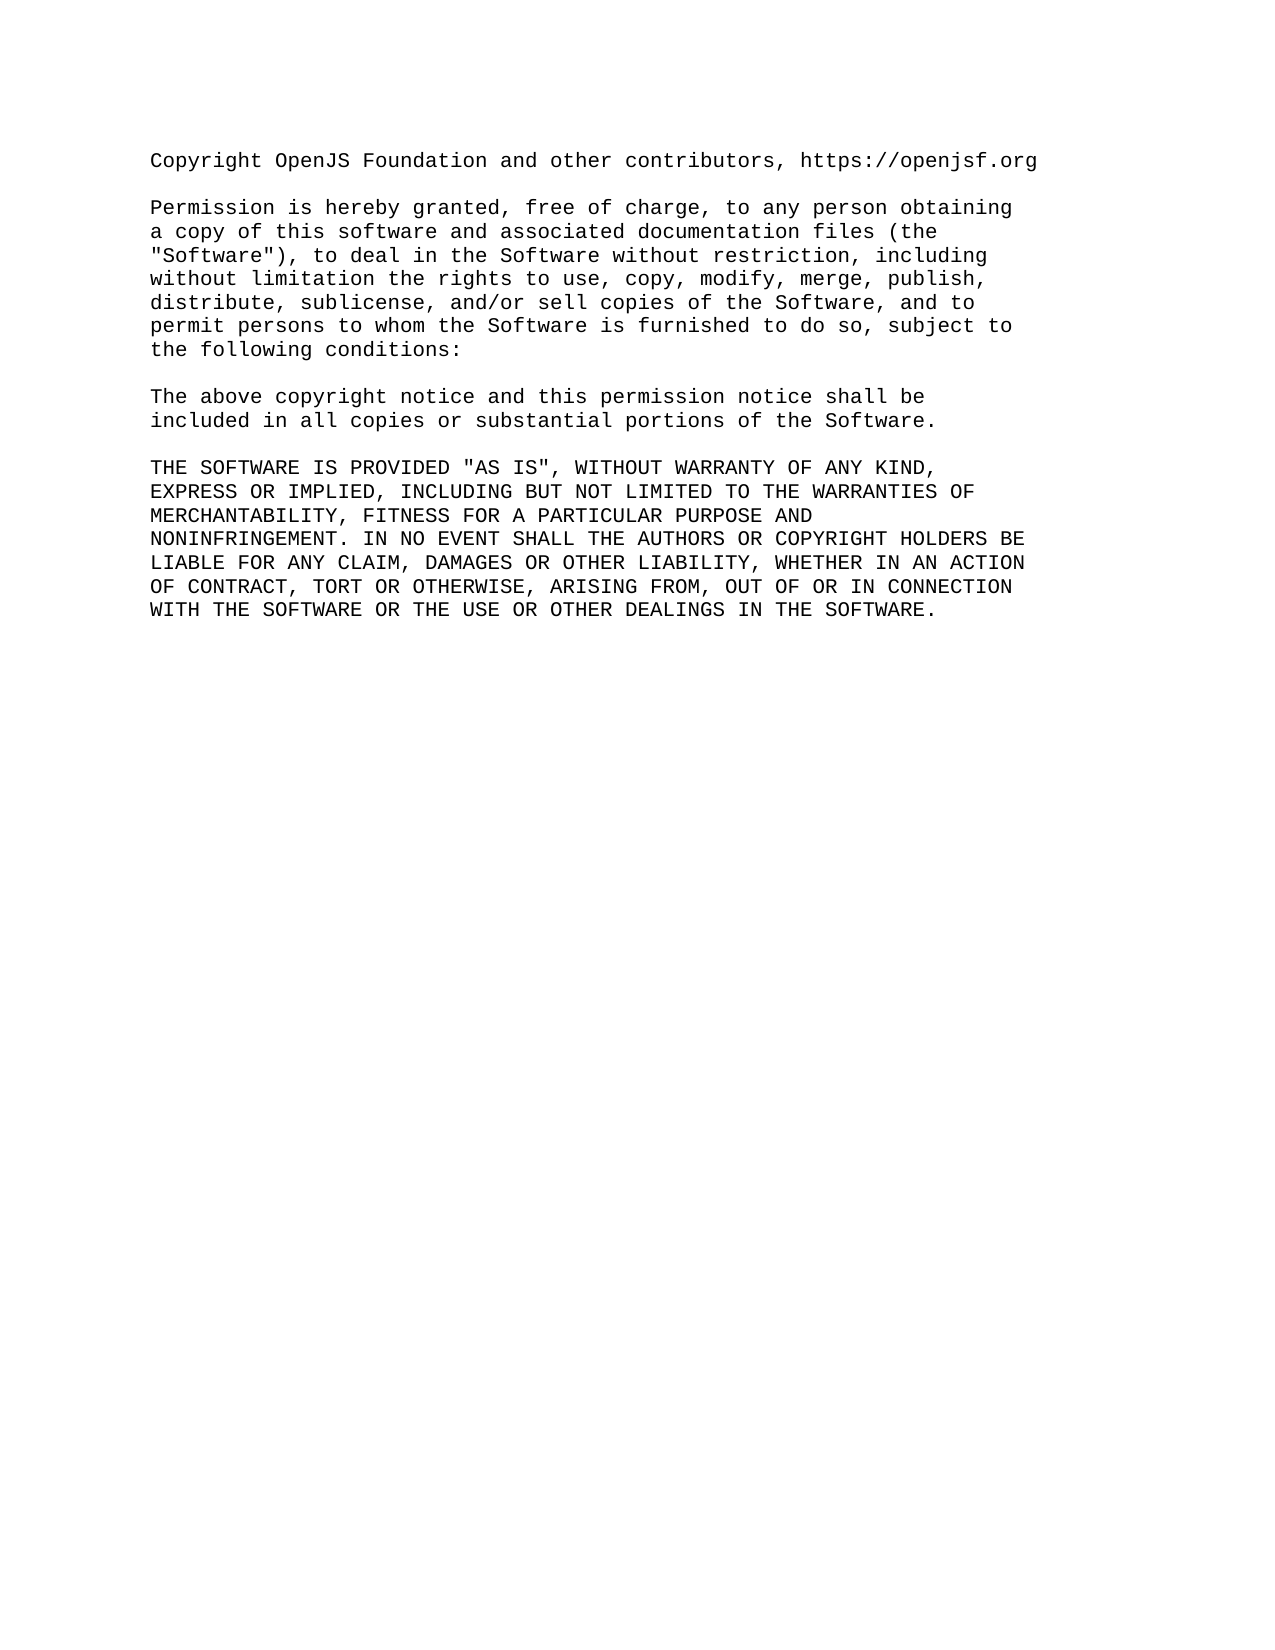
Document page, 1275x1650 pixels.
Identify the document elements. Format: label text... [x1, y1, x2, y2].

text "Software"), to deal in the Software without restriction, including [150, 244, 1125, 268]
text The above copyright notice and this permission notice shall be [150, 386, 1125, 410]
text included in all copies or substantial portions of the Software. [150, 410, 1125, 434]
text without limitation the rights to use, copy, modify, merge, publish, [150, 268, 1125, 292]
text a copy of this software and associated documentation files (the [150, 221, 1125, 244]
text EXPRESS OR IMPLIED, INCLUDING BUT NOT LIMITED TO THE WARRANTIES OF [150, 481, 1125, 505]
text Permission is hereby granted, free of charge, to any person obtaining [150, 197, 1125, 221]
text Copyright OpenJS Foundation and other contributors, https://openjsf.org [150, 150, 1125, 174]
text WITH THE SOFTWARE OR THE USE OR OTHER DEALINGS IN THE SOFTWARE. [150, 599, 1125, 623]
text LIABLE FOR ANY CLAIM, DAMAGES OR OTHER LIABILITY, WHETHER IN AN ACTION [150, 552, 1125, 576]
text THE SOFTWARE IS PROVIDED "AS IS", WITHOUT WARRANTY OF ANY KIND, [150, 457, 1125, 481]
text MERCHANTABILITY, FITNESS FOR A PARTICULAR PURPOSE AND [150, 505, 1125, 528]
text distribute, sublicense, and/or sell copies of the Software, and to [150, 292, 1125, 316]
text permit persons to whom the Software is furnished to do so, subject to [150, 316, 1125, 339]
text OF CONTRACT, TORT OR OTHERWISE, ARISING FROM, OUT OF OR IN CONNECTION [150, 576, 1125, 599]
text NONINFRINGEMENT. IN NO EVENT SHALL THE AUTHORS OR COPYRIGHT HOLDERS BE [150, 528, 1125, 552]
text the following conditions: [150, 339, 1125, 363]
